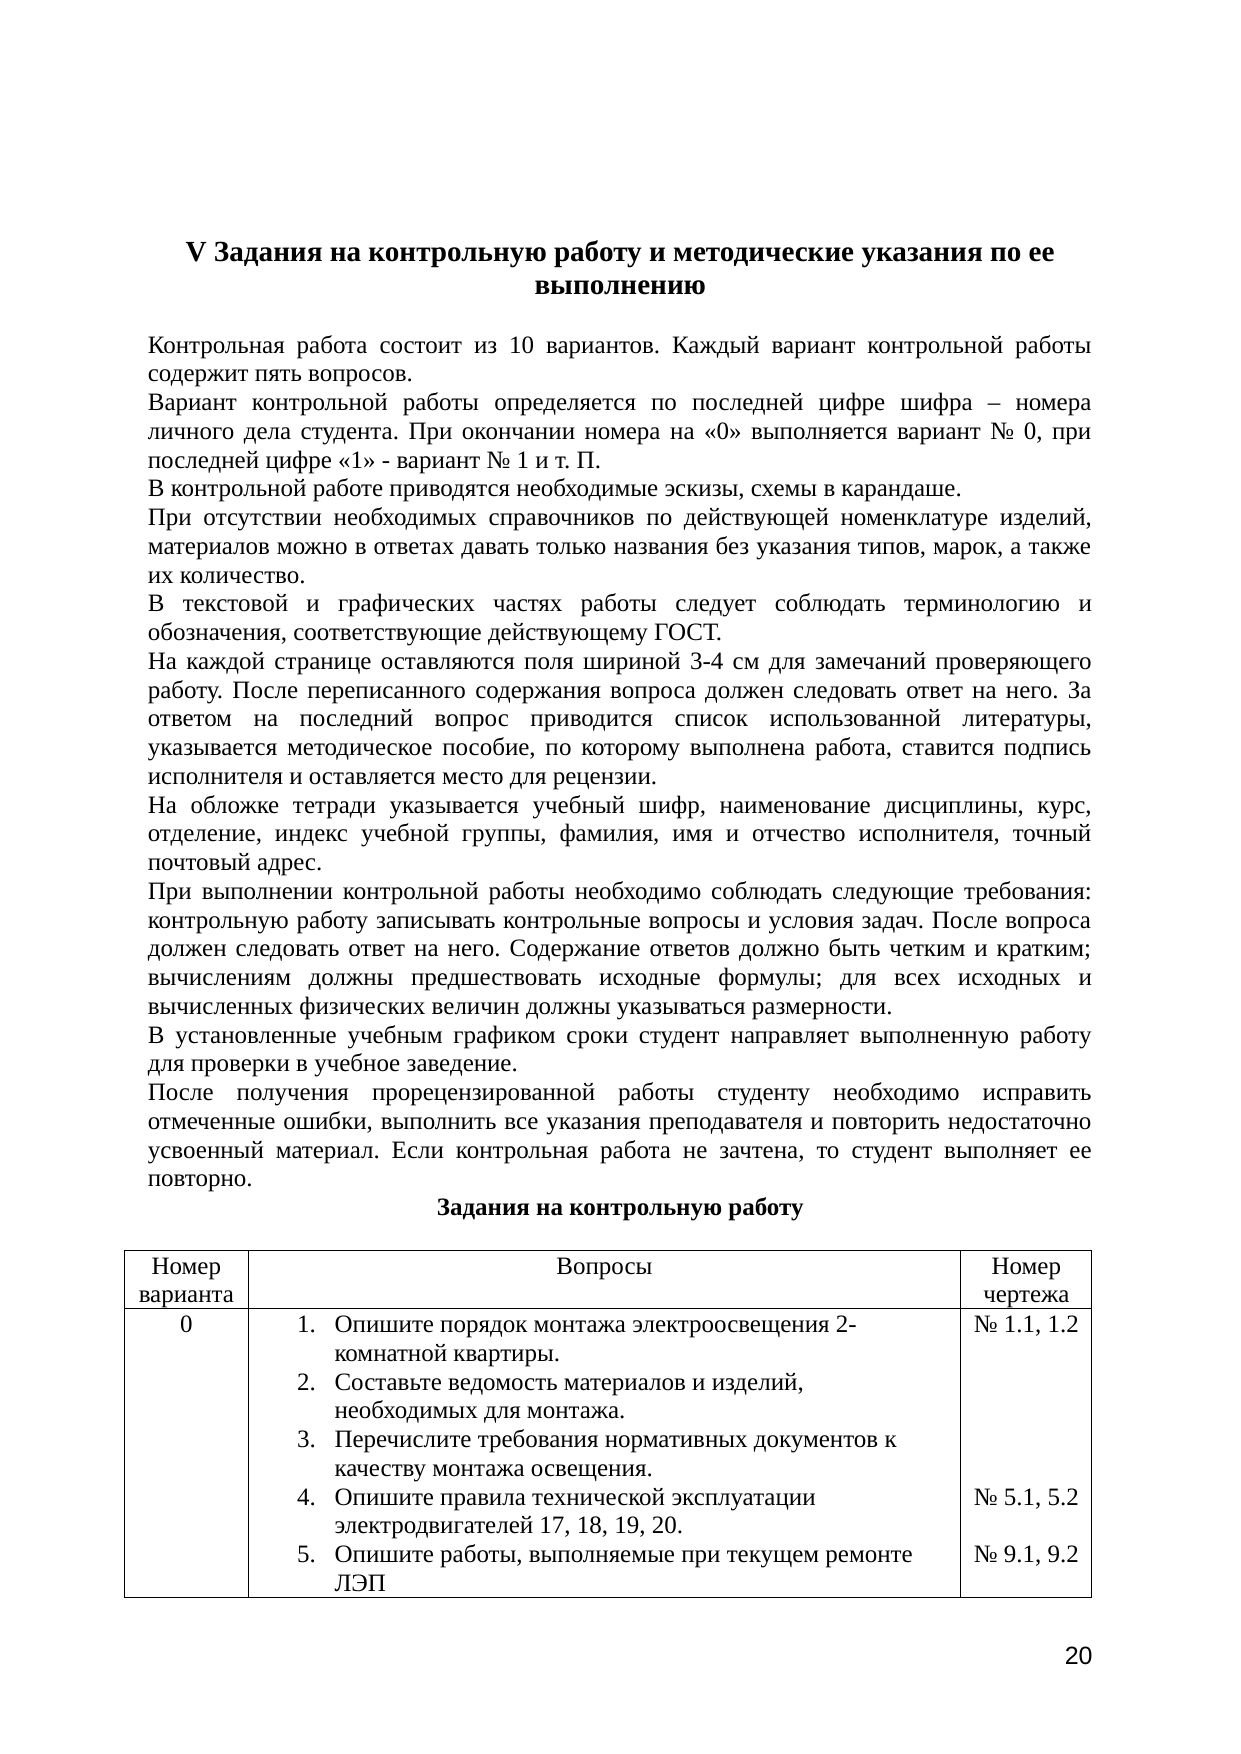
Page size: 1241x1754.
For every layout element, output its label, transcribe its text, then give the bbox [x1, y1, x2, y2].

text Контрольная работа состоит из 10 вариантов. Каждый вариант контрольной работы содержит пять вопросов. [148, 330, 1092, 387]
text В установленные учебным графиком сроки студент направляет выполненную работу для проверки в учебное заведение. [148, 1020, 1092, 1077]
text На каждой странице оставляются поля шириной 3-4 см для замечаний проверяющего работу. После переписанного содержания вопроса должен следовать ответ на него. За ответом на последний вопрос приводится список использованной литературы, указывается методическое пособие, по которому выполнена работа, ставится подпись исполнителя и оставляется место для рецензии. [148, 646, 1092, 790]
table_header Вопросы [249, 1251, 960, 1308]
table_cell Опишите порядок монтажа электроосвещения 2-комнатной квартиры. Составьте ведомость материалов и изделий, необходимых для монтажа. Перечислите требования нормативных документов к качеству монтажа освещения. Опишите правила технической эксплуатации электродвигателей 17, 18, 19, 20. Опишите работы, выполняемые при текущем ремонте ЛЭП [249, 1309, 960, 1597]
table_cell 0 [125, 1309, 248, 1597]
text После получения прорецензированной работы студенту необходимо исправить отмеченные ошибки, выполнить все указания преподавателя и повторить недостаточно усвоенный материал. Если контрольная работа не зачтена, то студент выполняет ее повторно. [148, 1077, 1092, 1192]
text Вариант контрольной работы определяется по последней цифре шифра – номера личного дела студента. При окончании номера на «0» выполняется вариант № 0, при последней цифре «1» - вариант № 1 и т. П. [148, 387, 1092, 473]
subtitle Задания на контрольную работу [148, 1192, 1092, 1221]
text На обложке тетради указывается учебный шифр, наименование дисциплины, курс, отделение, индекс учебной группы, фамилия, имя и отчество исполнителя, точный почтовый адрес. [148, 790, 1092, 876]
text При выполнении контрольной работы необходимо соблюдать следующие требования: контрольную работу записывать контрольные вопросы и условия задач. После вопроса должен следовать ответ на него. Содержание ответов должно быть четким и кратким; вычислениям должны предшествовать исходные формулы; для всех исходных и вычисленных физических величин должны указываться размерности. [148, 876, 1092, 1020]
text В текстовой и графических частях работы следует соблюдать терминологию и обозначения, соответствующие действующему ГОСТ. [148, 588, 1092, 646]
text V Задания на контрольную работу и методические указания по ее выполнению [148, 234, 1092, 301]
text При отсутствии необходимых справочников по действующей номенклатуре изделий, материалов можно в ответах давать только названия без указания типов, марок, а также их количество. [148, 502, 1092, 588]
text В контрольной работе приводятся необходимые эскизы, схемы в карандаше. [148, 473, 1092, 502]
table_header Номер чертежа [961, 1251, 1091, 1308]
table_header Номер варианта [125, 1251, 248, 1308]
table_cell № 1.1, 1.2 № 5.1, 5.2 № 9.1, 9.2 [961, 1309, 1091, 1597]
